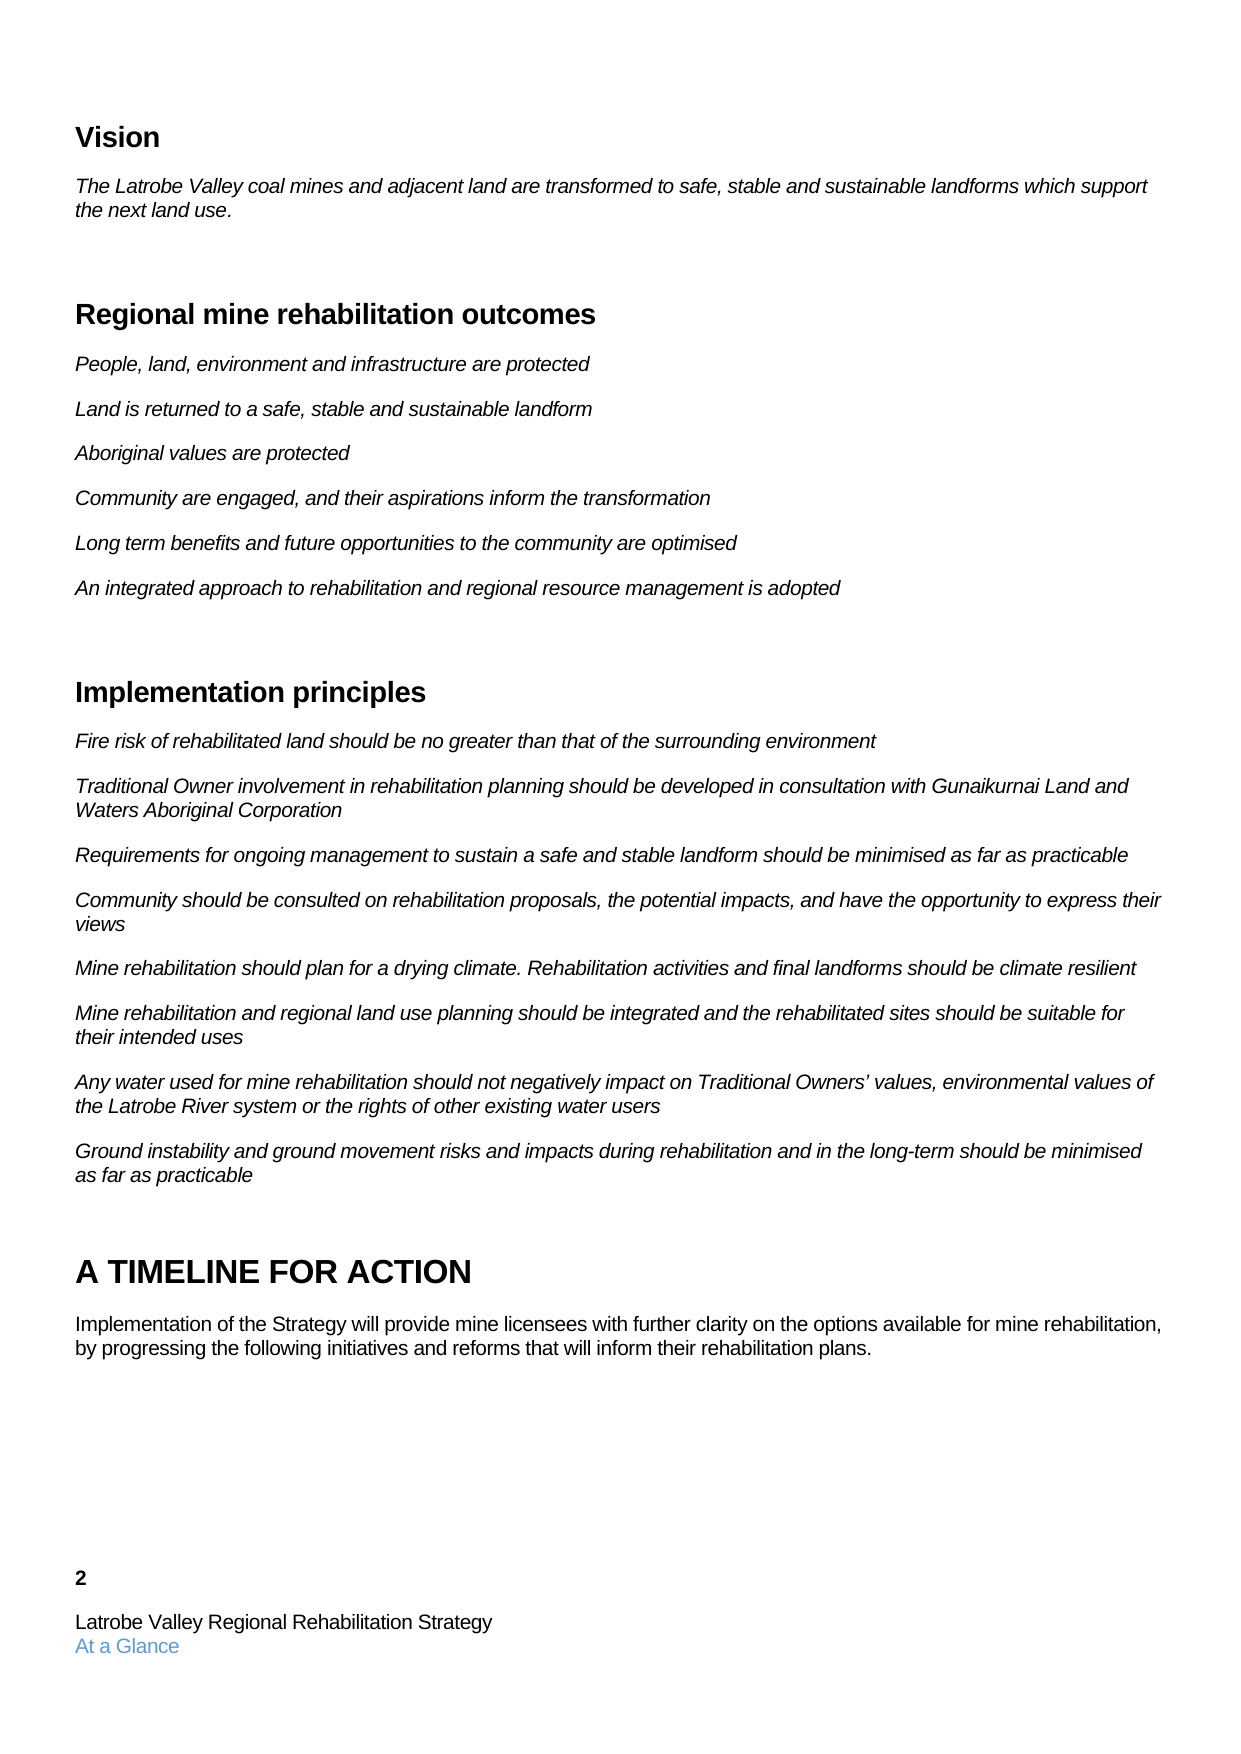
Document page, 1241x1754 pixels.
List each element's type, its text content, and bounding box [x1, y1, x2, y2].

text Long term benefits and future opportunities to the community are optimised [75, 531, 1165, 555]
text People, land, environment and infrastructure are protected [75, 352, 1165, 376]
text Aboriginal values are protected [75, 441, 1165, 465]
text Community are engaged, and their aspirations inform the transformation [75, 486, 1165, 510]
text An integrated approach to rehabilitation and regional resource management is adopted [75, 576, 1165, 599]
text Traditional Owner involvement in rehabilitation planning should be developed in consultation with Gunaikurnai Land and Waters Aboriginal Corporation [75, 774, 1165, 822]
text Mine rehabilitation should plan for a drying climate. Rehabilitation activities and final landforms should be climate resilient [75, 956, 1165, 980]
text Any water used for mine rehabilitation should not negatively impact on Traditional Owners’ values, environmental values of the Latrobe River system or the rights of other existing water users [75, 1070, 1165, 1118]
text A TIMELINE FOR ACTION [75, 1252, 1165, 1291]
text Land is returned to a safe, stable and sustainable landform [75, 396, 1165, 420]
text Implementation of the Strategy will provide mine licensees with further clarity on the options available for mine rehabilitation, by progressing the following initiatives and reforms that will inform their rehabilitation plans. [75, 1311, 1165, 1359]
text Mine rehabilitation and regional land use planning should be integrated and the rehabilitated sites should be suitable for their intended uses [75, 1001, 1165, 1049]
text Fire risk of rehabilitated land should be no greater than that of the surrounding environment [75, 729, 1165, 753]
text Ground instability and ground movement risks and impacts during rehabilitation and in the long-term should be minimised as far as practicable [75, 1138, 1165, 1186]
text Community should be consulted on rehabilitation proposals, the potential impacts, and have the opportunity to express their views [75, 887, 1165, 935]
text Requirements for ongoing management to sustain a safe and stable landform should be minimised as far as practicable [75, 843, 1165, 867]
subtitle Implementation principles [75, 675, 1165, 708]
text The Latrobe Valley coal mines and adjacent land are transformed to safe, stable and sustainable landforms which support the next land use. [75, 174, 1165, 222]
subtitle Regional mine rehabilitation outcomes [75, 297, 1165, 331]
subtitle Vision [75, 120, 1165, 153]
